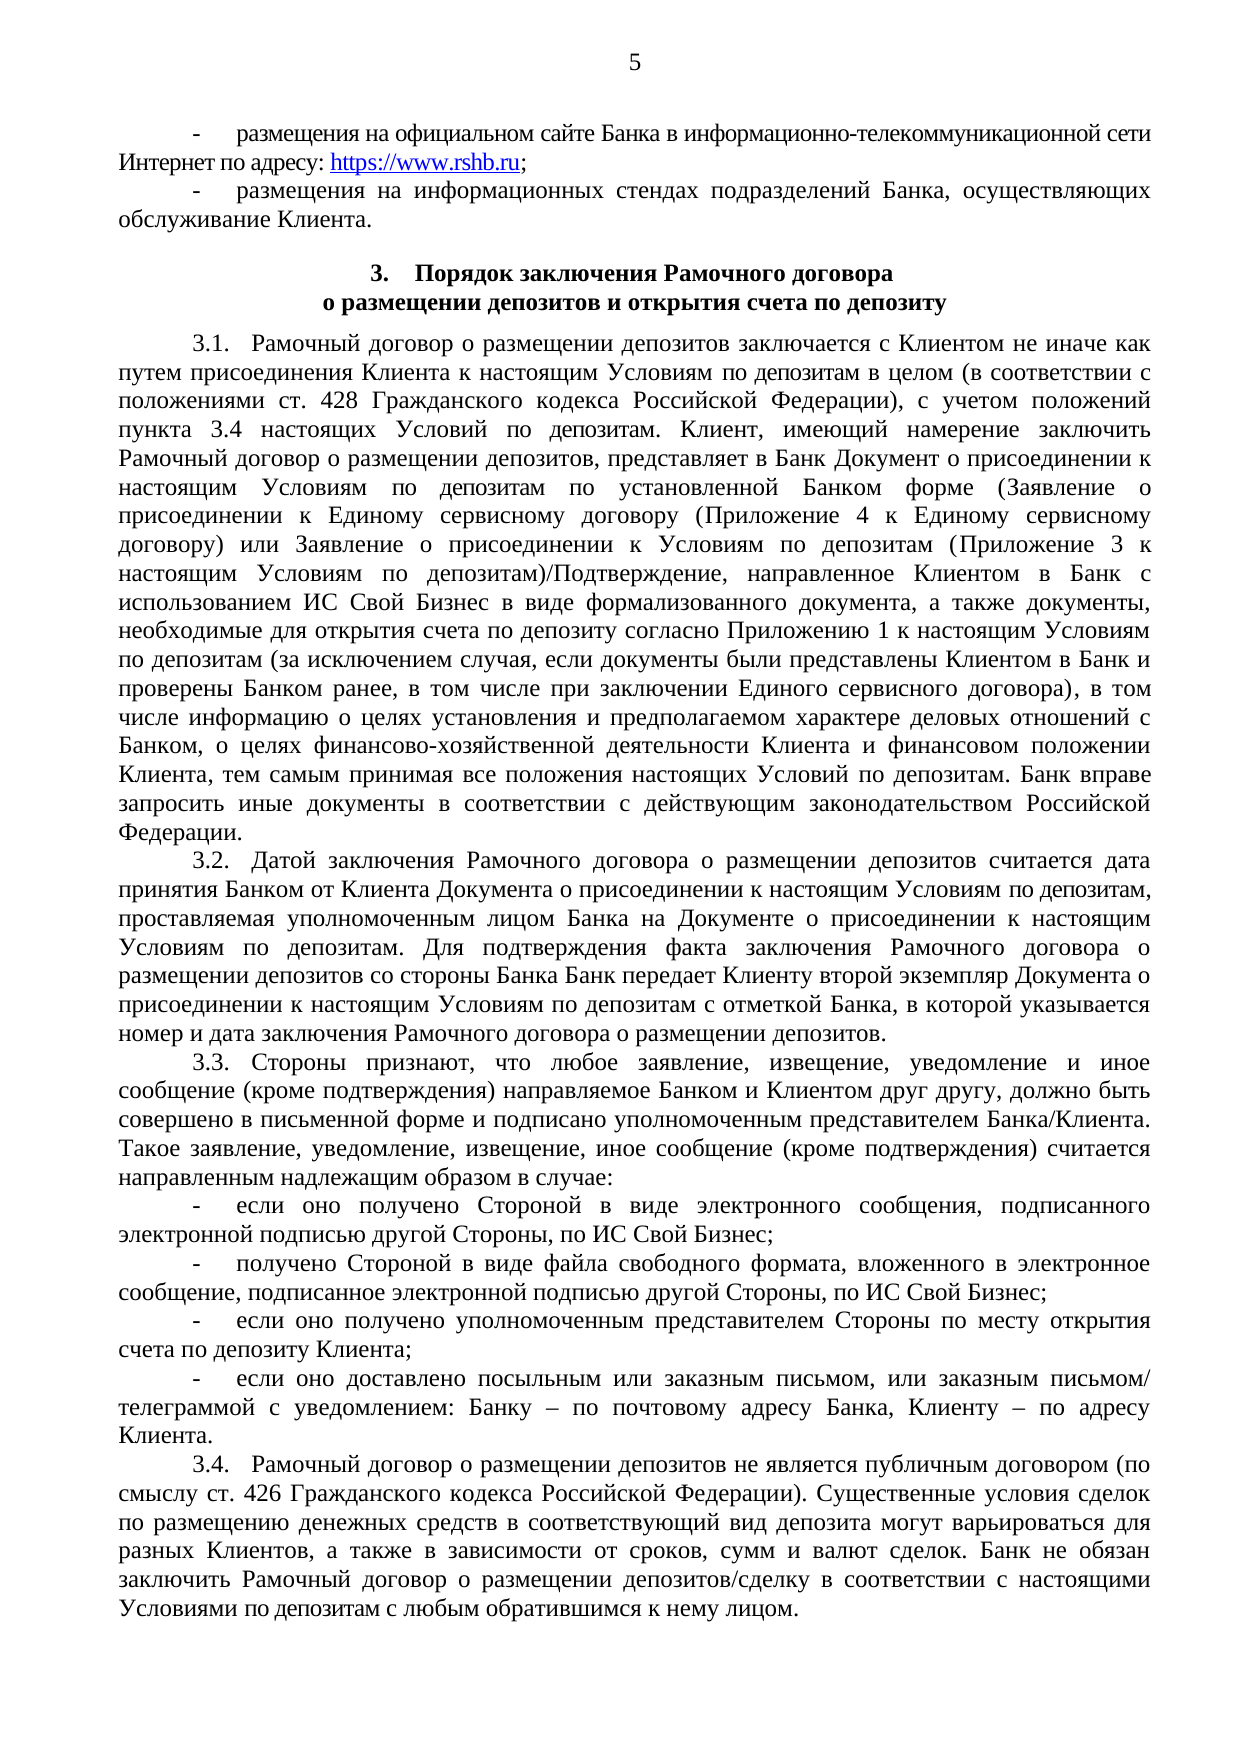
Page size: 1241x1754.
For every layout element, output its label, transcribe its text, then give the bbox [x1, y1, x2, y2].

text - если оно получено Стороной в виде электронного сообщения, подписанного электронной подписью другой Стороны, по ИС Свой Бизнес; [118, 1191, 1152, 1248]
text - получено Стороной в виде файла свободного формата, вложенного в электронное сообщение, подписанное электронной подписью другой Стороны, по ИС Свой Бизнес; [118, 1248, 1152, 1306]
text - если оно доставлено посыльным или заказным письмом, или заказным письмом/ телеграммой с уведомлением: Банку – по почтовому адресу Банка, Клиенту – по адресу Клиента. [118, 1363, 1152, 1449]
text Порядок заключения Рамочного договора о размещении депозитов и открытия счета по депозиту [118, 258, 1152, 316]
list Датой заключения Рамочного договора о размещении депозитов считается дата принятия Банком от Клиента Документа о присоединении к настоящим Условиям по депозитам, проставляемая уполномоченным лицом Банка на Документе о присоединении к настоящим Условиям по депозитам. Для подтверждения факта заключения Рамочного договора о размещении депозитов со стороны Банка Банк передает Клиенту второй экземпляр Документа о присоединении к настоящим Условиям по депозитам с отметкой Банка, в которой указывается номер и дата заключения Рамочного договора о размещении депозитов. [118, 846, 1152, 1047]
list Стороны признают, что любое заявление, извещение, уведомление и иное сообщение (кроме подтверждения) направляемое Банком и Клиентом друг другу, должно быть совершено в письменной форме и подписано уполномоченным представителем Банка/Клиента. Такое заявление, уведомление, извещение, иное сообщение (кроме подтверждения) считается направленным надлежащим образом в случае: [118, 1047, 1152, 1191]
text - если оно получено уполномоченным представителем Стороны по месту открытия счета по депозиту Клиента; [118, 1306, 1152, 1363]
text - размещения на официальном сайте Банка в информационно-телекоммуникационной сети Интернет по адресу: https://www.rshb.ru; [118, 118, 1152, 176]
list Рамочный договор о размещении депозитов заключается с Клиентом не иначе как путем присоединения Клиента к настоящим Условиям по депозитам в целом (в соответствии с положениями ст. 428 Гражданского кодекса Российской Федерации), с учетом положений пункта 3.4 настоящих Условий по депозитам. Клиент, имеющий намерение заключить Рамочный договор о размещении депозитов, представляет в Банк Документ о присоединении к настоящим Условиям по депозитам по установленной Банком форме (Заявление о присоединении к Единому сервисному договору (Приложение 4 к Единому сервисному договору) или Заявление о присоединении к Условиям по депозитам (Приложение 3 к настоящим Условиям по депозитам)/Подтверждение, направленное Клиентом в Банк с использованием ИС Свой Бизнес в виде формализованного документа, а также документы, необходимые для открытия счета по депозиту согласно Приложению 1 к настоящим Условиям по депозитам (за исключением случая, если документы были представлены Клиентом в Банк и проверены Банком ранее, в том числе при заключении Единого сервисного договора), в том числе информацию о целях установления и предполагаемом характере деловых отношений с Банком, о целях финансово-хозяйственной деятельности Клиента и финансовом положении Клиента, тем самым принимая все положения настоящих Условий по депозитам. Банк вправе запросить иные документы в соответствии с действующим законодательством Российской Федерации. [118, 328, 1152, 846]
list Рамочный договор о размещении депозитов не является публичным договором (по смыслу ст. 426 Гражданского кодекса Российской Федерации). Существенные условия сделок по размещению денежных средств в соответствующий вид депозита могут варьироваться для разных Клиентов, а также в зависимости от сроков, сумм и валют сделок. Банк не обязан заключить Рамочный договор о размещении депозитов/сделку в соответствии с настоящими Условиями по депозитам с любым обратившимся к нему лицом. [118, 1449, 1152, 1622]
text - размещения на информационных стендах подразделений Банка, осуществляющих обслуживание Клиента. [118, 176, 1152, 233]
